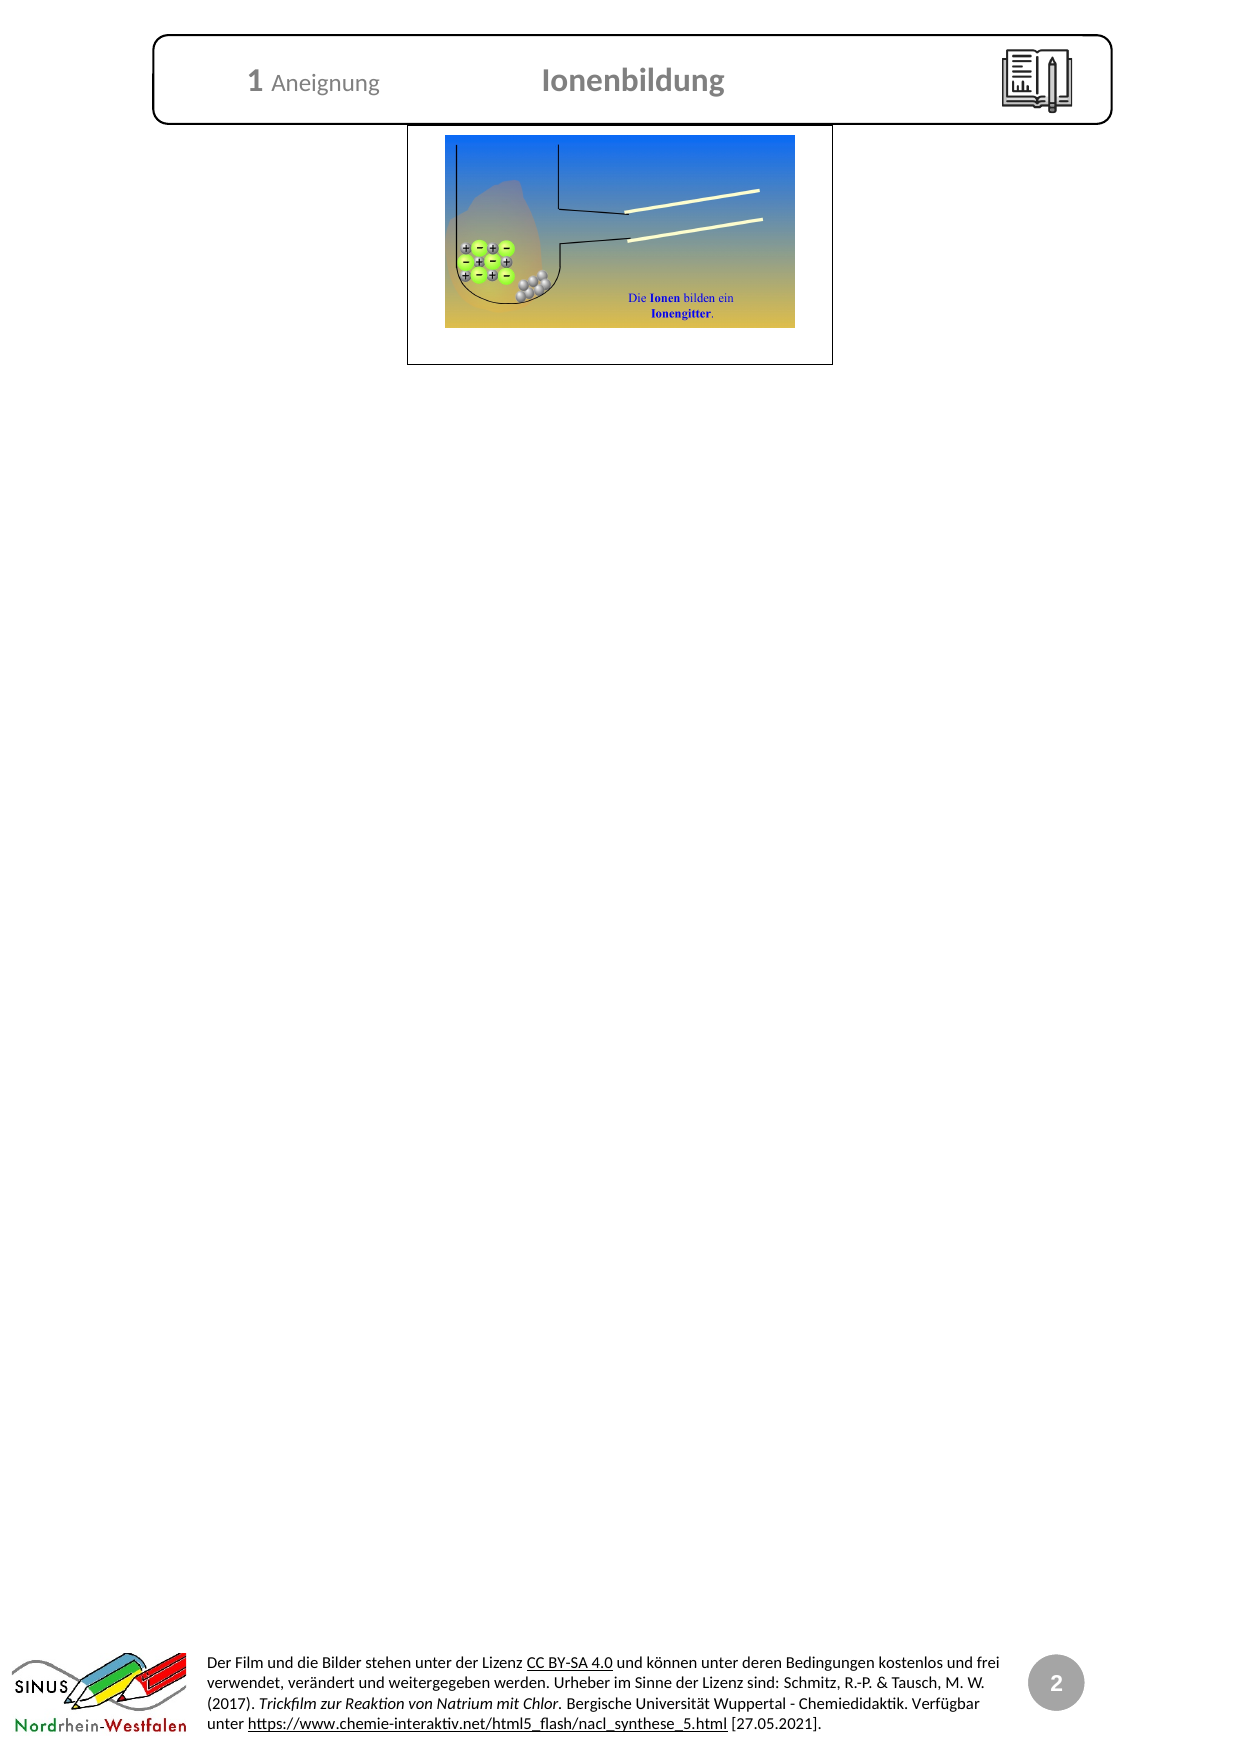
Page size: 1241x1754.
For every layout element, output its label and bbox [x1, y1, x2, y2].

picture [11, 1653, 187, 1736]
picture [445, 135, 795, 328]
table_cell [408, 126, 832, 364]
